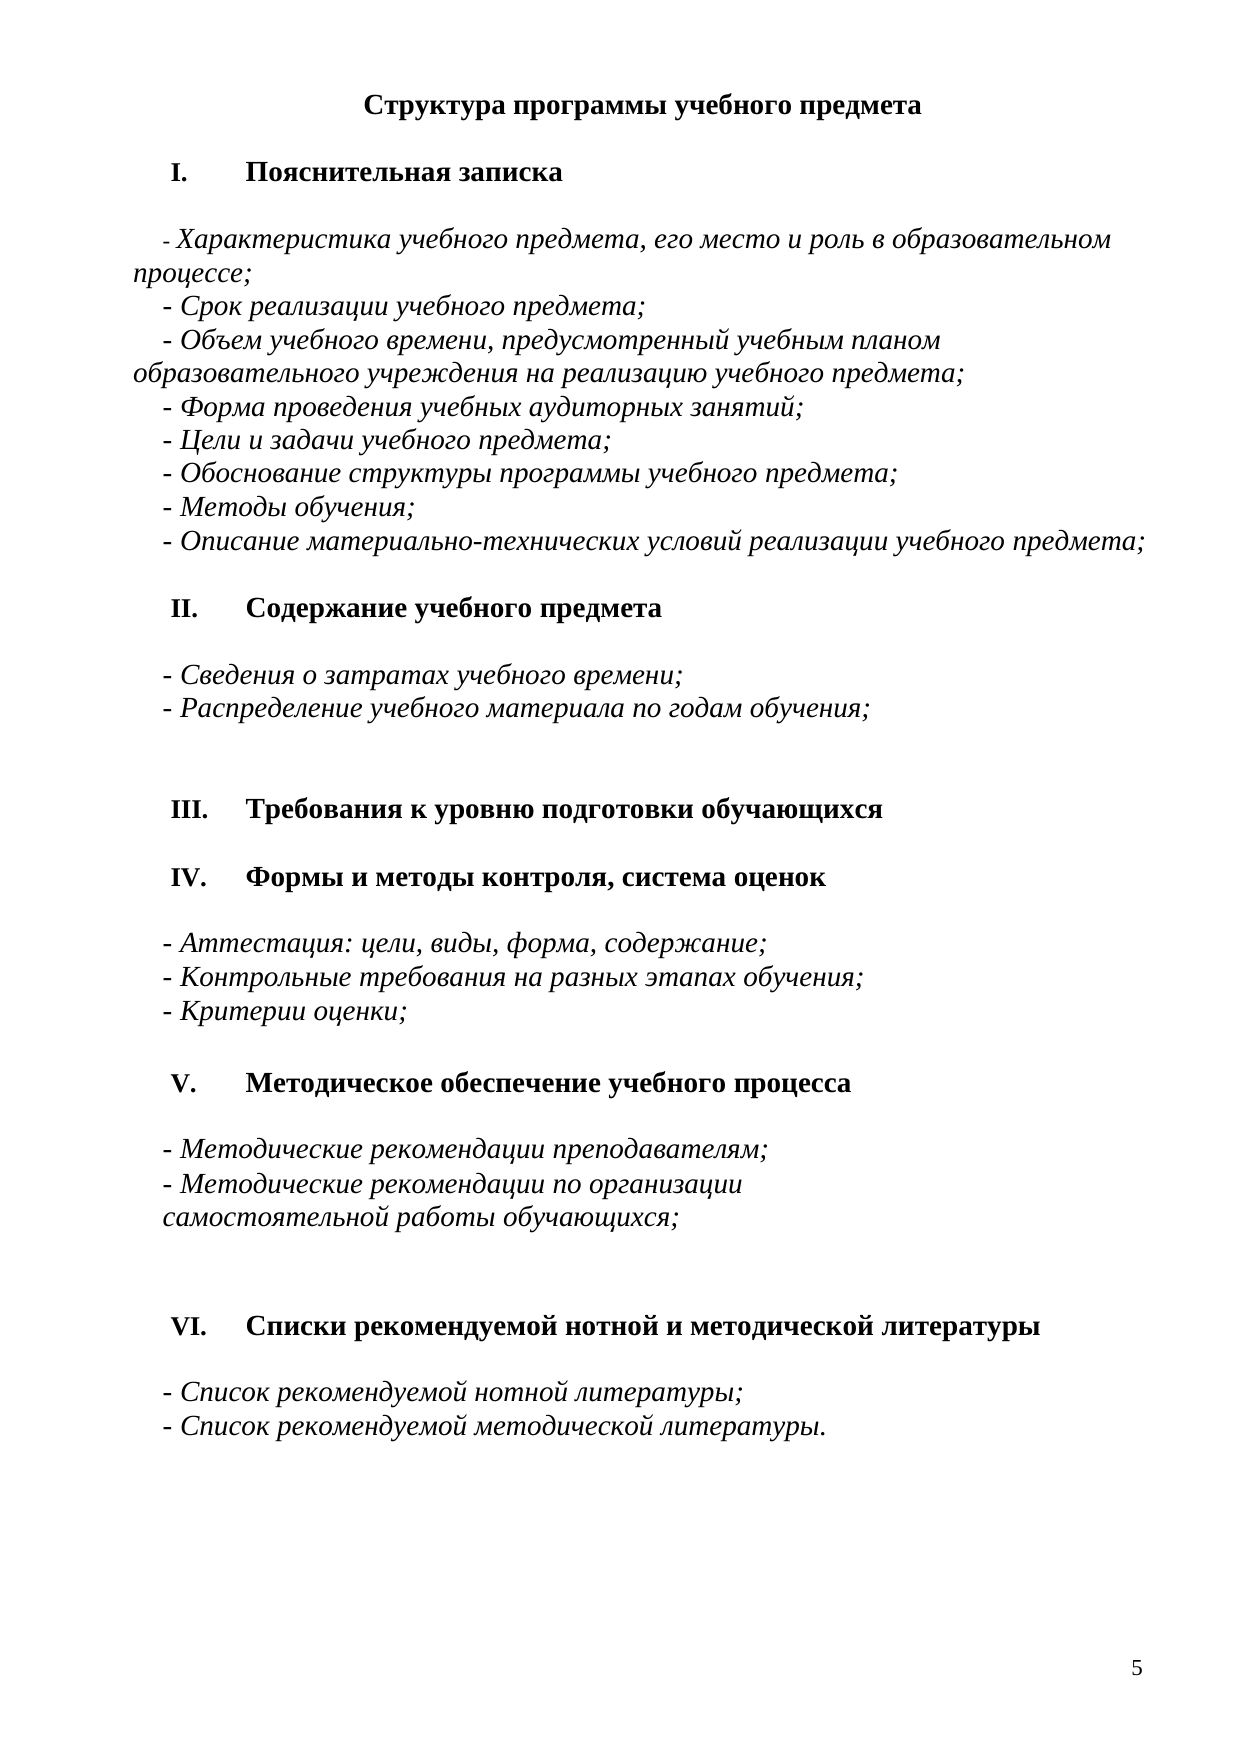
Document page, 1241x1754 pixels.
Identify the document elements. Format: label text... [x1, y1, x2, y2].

list Цели и задачи учебного предмета; [162, 423, 1211, 456]
list Список рекомендуемой нотной литературы; [162, 1375, 1211, 1408]
list Объем учебного времени, предусмотренный учебным планом образовательного учреждения на реализацию учебного предмета; [133, 322, 966, 389]
list Методы обучения; [162, 490, 1211, 523]
list Пояснительная записка [170, 154, 1211, 188]
list Форма проведения учебных аудиторных занятий; [162, 389, 1211, 423]
list Формы и методы контроля, система оценок [170, 859, 1211, 892]
list Критерии оценки; [162, 993, 1211, 1027]
subtitle Методическое обеспечение учебного процесса [170, 1065, 1211, 1098]
list Описание материально-технических условий реализации учебного предмета; [162, 523, 1211, 557]
list Обоснование структуры программы учебного предмета; [162, 456, 1211, 489]
subtitle Содержание учебного предмета [170, 590, 1211, 624]
list Характеристика учебного предмета, его место и роль в образовательном процессе; [133, 222, 1111, 289]
subtitle Структура программы учебного предмета [308, 87, 977, 121]
list Контрольные требования на разных этапах обучения; [162, 959, 1211, 993]
list Аттестация: цели, виды, форма, содержание; [162, 926, 1211, 959]
list Распределение учебного материала по годам обучения; [162, 691, 1211, 724]
list Методические рекомендации по организации самостоятельной работы обучающихся; [162, 1166, 976, 1233]
list Сведения о затратах учебного времени; [162, 658, 1211, 691]
subtitle Требования к уровню подготовки обучающихся [170, 792, 1211, 825]
list Срок реализации учебного предмета; [162, 289, 1211, 322]
list Методические рекомендации преподавателям; [162, 1132, 1211, 1166]
subtitle Списки рекомендуемой нотной и методической литературы [170, 1308, 1211, 1341]
list Список рекомендуемой методической литературы. [162, 1408, 1211, 1442]
